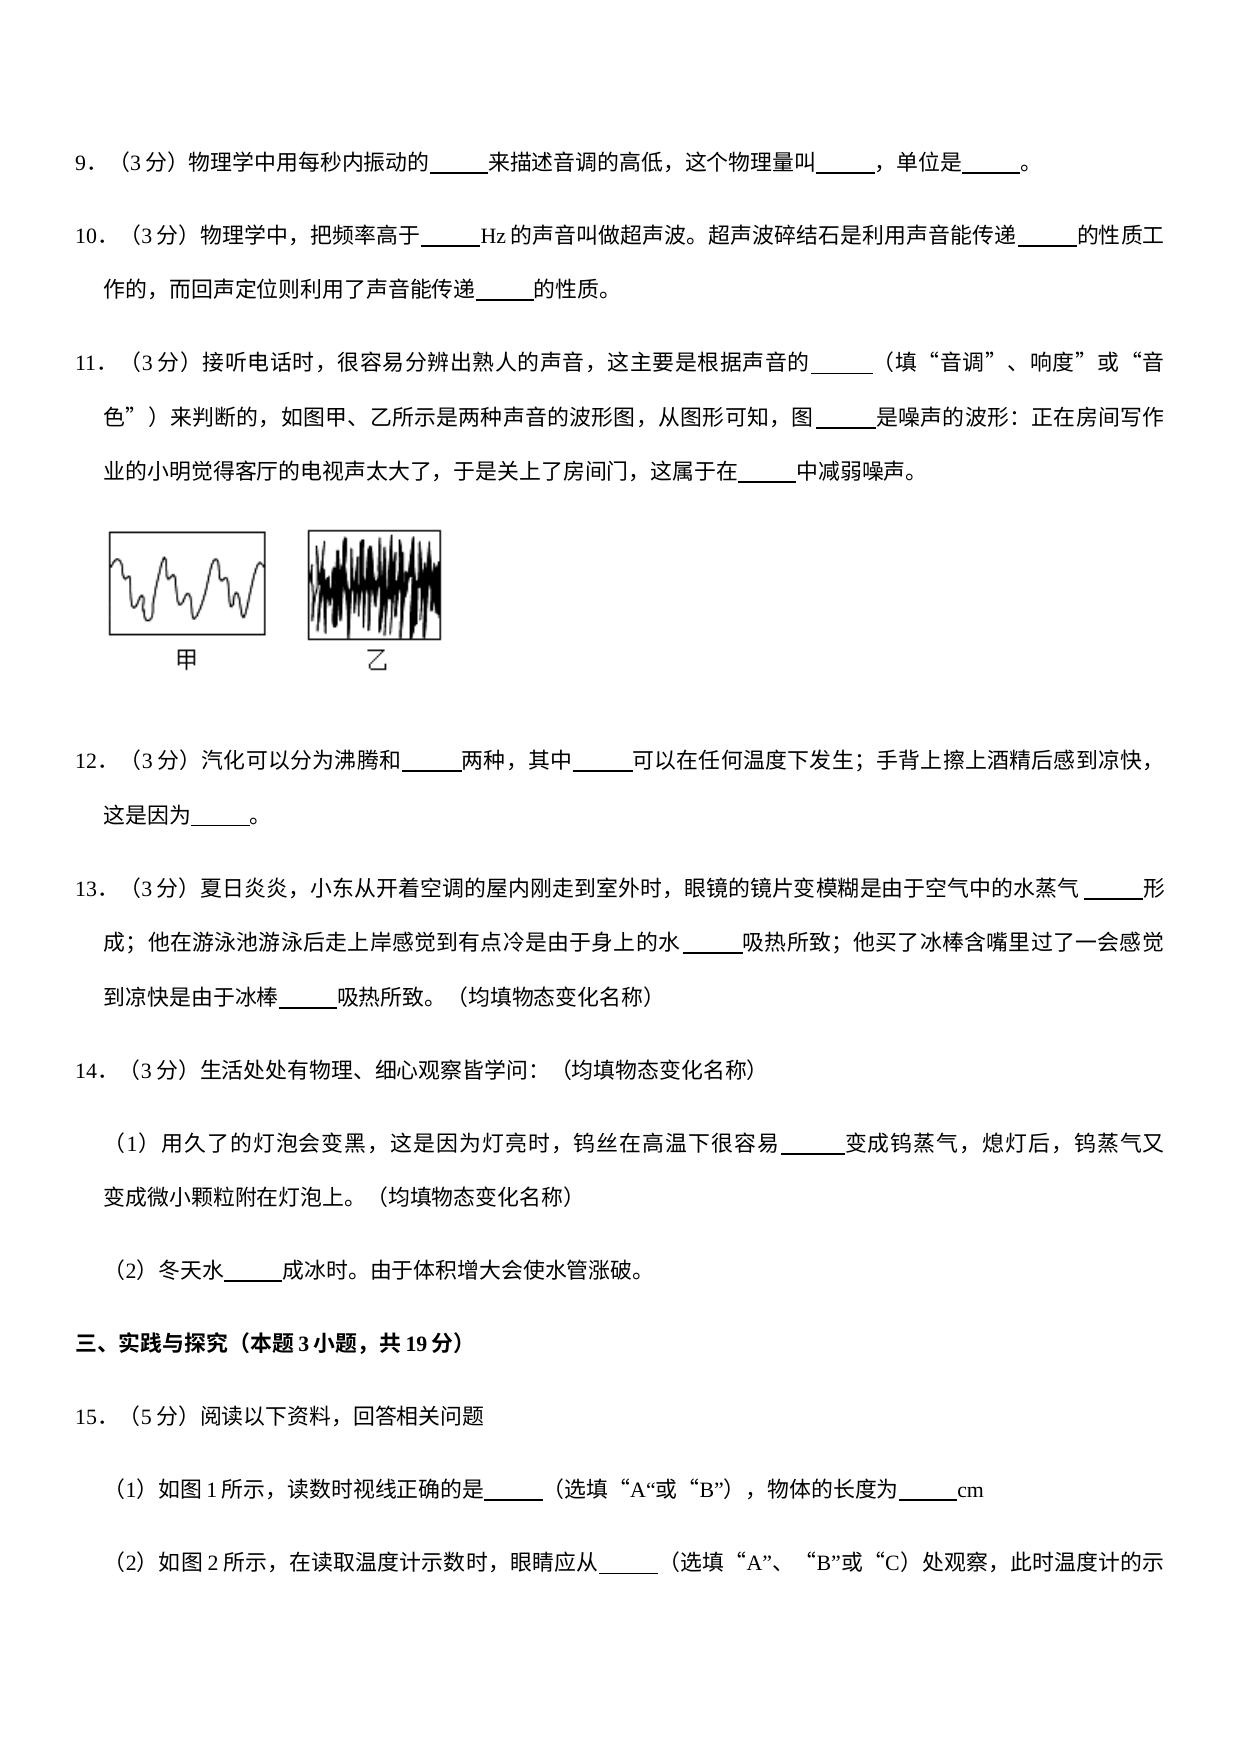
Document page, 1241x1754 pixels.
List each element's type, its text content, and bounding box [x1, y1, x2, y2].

text 10．（3分）物理学中，把频率高于 Hz的声音叫做超声波。超声波碎结石是利用声音能传递 的性质工作的，而回声定位则利用了声音能传递 的性质。 [75, 216, 1165, 306]
picture [103, 525, 446, 675]
text 11．（3分）接听电话时，很容易分辨出熟人的声音，这主要是根据声音的 （填“音调”、响度”或“音色”）来判断的，如图甲、乙所示是两种声音的波形图，从图形可知，图 是噪声的波形：正在房间写作业的小明觉得客厅的电视声太大了，于是关上了房间门，这属于在 中减弱噪声。 [75, 343, 1165, 488]
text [103, 1543, 1165, 1579]
text 13．（3分）夏日炎炎，小东从开着空调的屋内刚走到室外时，眼镜的镜片变模糊是由于空气中的水蒸气 形成；他在游泳池游泳后走上岸感觉到有点冷是由于身上的水 吸热所致；他买了冰棒含嘴里过了一会感觉到凉快是由于冰棒 吸热所致。（均填物态变化名称） [75, 868, 1165, 1014]
text （2）冬天水 成冰时。由于体积增大会使水管涨破。 [103, 1251, 1165, 1287]
text （1）用久了的灯泡会变黑，这是因为灯亮时，钨丝在高温下很容易 变成钨蒸气，熄灯后，钨蒸气又 变成微小颗粒附在灯泡上。（均填物态变化名称） [103, 1123, 1165, 1214]
text 12．（3分）汽化可以分为沸腾和 两种，其中 可以在任何温度下发生；手背上擦上酒精后感到凉快，这是因为 。 [75, 741, 1165, 832]
text 三、实践与探究（本题3小题，共19分） [75, 1324, 1165, 1360]
text 15．（5分）阅读以下资料，回答相关问题 [75, 1397, 1165, 1433]
text 9．（3分）物理学中用每秒内振动的 来描述音调的高低，这个物理量叫 ，单位是 。 [75, 142, 1165, 179]
text （1）如图1所示，读数时视线正确的是 （选填“A“或“B”），物体的长度为 cm [103, 1470, 1165, 1506]
text 14．（3分）生活处处有物理、细心观察皆学问：（均填物态变化名称） [75, 1050, 1165, 1087]
